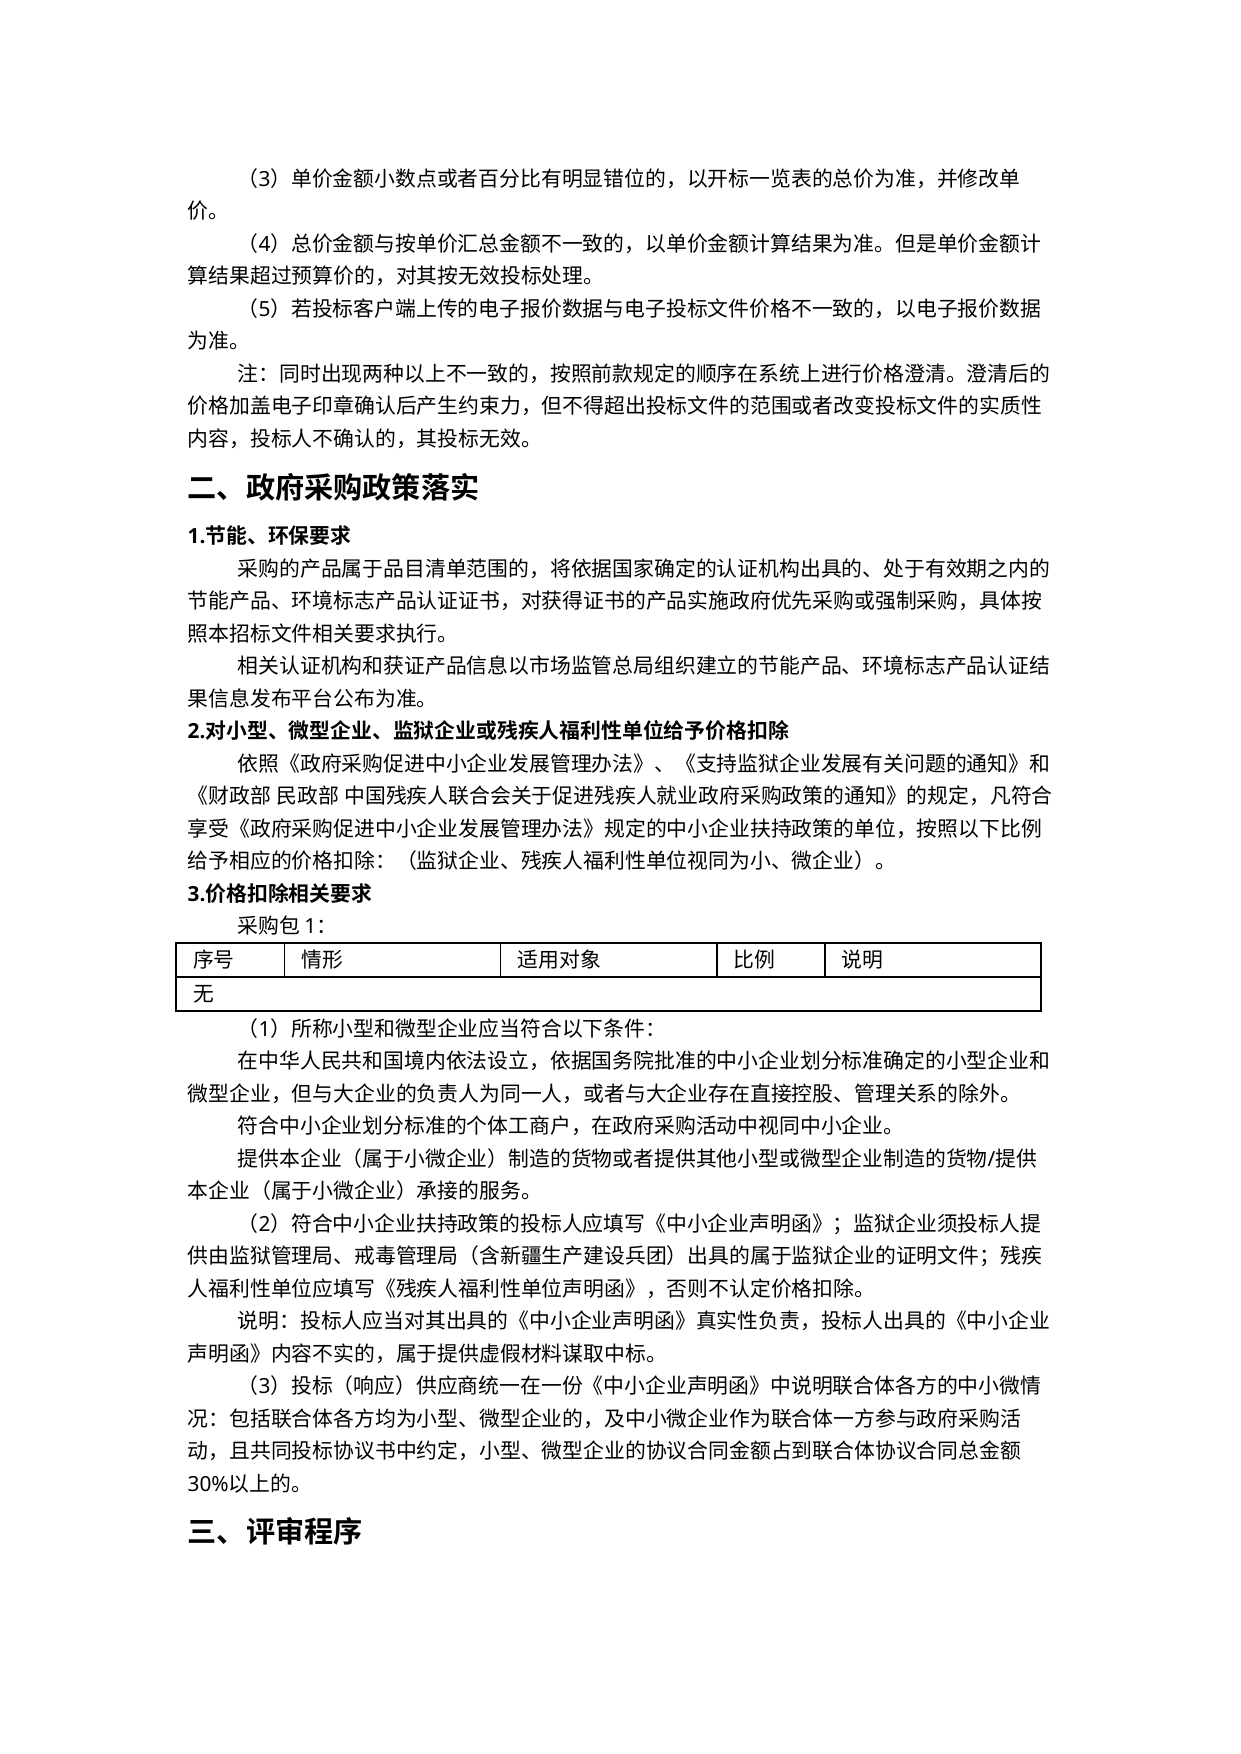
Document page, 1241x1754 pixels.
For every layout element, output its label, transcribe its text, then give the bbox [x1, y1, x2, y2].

text 说明：投标人应当对其出具的《中小企业声明函》真实性负责，投标人出具的《中小企业声明函》内容不实的，属于提供虚假材料谋取中标。 [187, 1304, 1053, 1369]
text 二、政府采购政策落实 [187, 454, 1053, 519]
table_header 适用对象 [501, 944, 716, 976]
text （4）总价金额与按单价汇总金额不一致的，以单价金额计算结果为准。但是单价金额计算结果超过预算价的，对其按无效投标处理。 [187, 227, 1053, 292]
text 在中华人民共和国境内依法设立，依据国务院批准的中小企业划分标准确定的小型企业和微型企业，但与大企业的负责人为同一人，或者与大企业存在直接控股、管理关系的除外。 [187, 1044, 1053, 1109]
table_header 序号 [177, 944, 284, 976]
text （2）符合中小企业扶持政策的投标人应填写《中小企业声明函》；监狱企业须投标人提供由监狱管理局、戒毒管理局（含新疆生产建设兵团）出具的属于监狱企业的证明文件；残疾人福利性单位应填写《残疾人福利性单位声明函》，否则不认定价格扣除。 [187, 1207, 1053, 1304]
text 采购的产品属于品目清单范围的，将依据国家确定的认证机构出具的、处于有效期之内的节能产品、环境标志产品认证证书，对获得证书的产品实施政府优先采购或强制采购，具体按照本招标文件相关要求执行。 [187, 552, 1053, 649]
text 相关认证机构和获证产品信息以市场监管总局组织建立的节能产品、环境标志产品认证结果信息发布平台公布为准。 [187, 649, 1053, 714]
text （3）投标（响应）供应商统一在一份《中小企业声明函》中说明联合体各方的中小微情况：包括联合体各方均为小型、微型企业的，及中小微企业作为联合体一方参与政府采购活动，且共同投标协议书中约定，小型、微型企业的协议合同金额占到联合体协议合同总金额30%以上的。 [187, 1369, 1053, 1499]
table_cell 无 [177, 978, 1040, 1010]
text 注：同时出现两种以上不一致的，按照前款规定的顺序在系统上进行价格澄清。澄清后的价格加盖电子印章确认后产生约束力，但不得超出投标文件的范围或者改变投标文件的实质性内容，投标人不确认的，其投标无效。 [187, 357, 1053, 454]
table_header 情形 [285, 944, 500, 976]
text 3.价格扣除相关要求 [187, 877, 1053, 909]
text 三、评审程序 [187, 1499, 1053, 1564]
text （1）所称小型和微型企业应当符合以下条件： [187, 1012, 1053, 1044]
text 2.对小型、微型企业、监狱企业或残疾人福利性单位给予价格扣除 [187, 714, 1053, 747]
text 提供本企业（属于小微企业）制造的货物或者提供其他小型或微型企业制造的货物/提供本企业（属于小微企业）承接的服务。 [187, 1142, 1053, 1207]
text 依照《政府采购促进中小企业发展管理办法》、《支持监狱企业发展有关问题的通知》和《财政部 民政部 中国残疾人联合会关于促进残疾人就业政府采购政策的通知》的规定，凡符合享受《政府采购促进中小企业发展管理办法》规定的中小企业扶持政策的单位，按照以下比例给予相应的价格扣除：（监狱企业、残疾人福利性单位视同为小、微企业）。 [187, 747, 1053, 877]
text 采购包1： [187, 909, 1053, 942]
text 符合中小企业划分标准的个体工商户，在政府采购活动中视同中小企业。 [187, 1109, 1053, 1142]
table_header 比例 [718, 944, 824, 976]
text 1.节能、环保要求 [187, 519, 1053, 552]
table_header 说明 [826, 944, 1040, 976]
text （3）单价金额小数点或者百分比有明显错位的，以开标一览表的总价为准，并修改单价。 [187, 162, 1053, 227]
text （5）若投标客户端上传的电子报价数据与电子投标文件价格不一致的，以电子报价数据为准。 [187, 292, 1053, 357]
